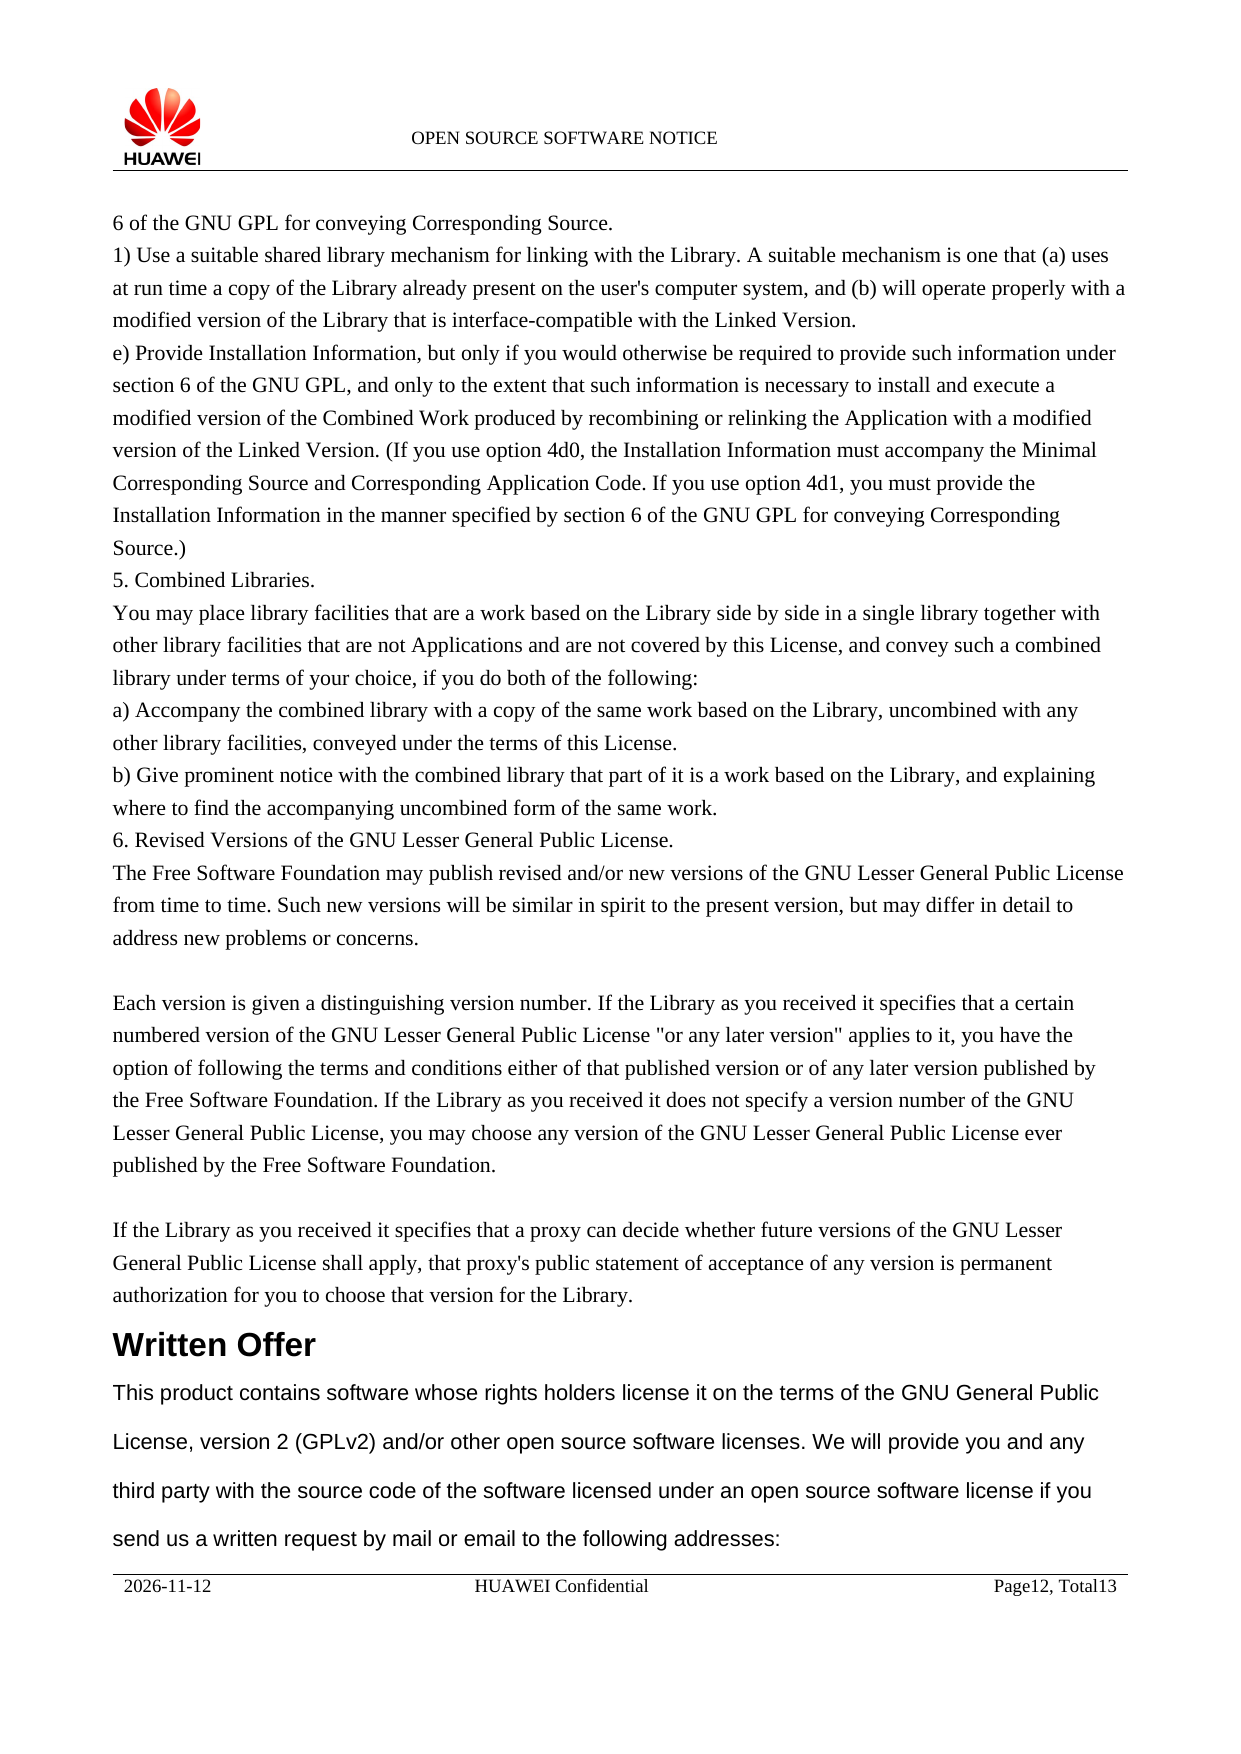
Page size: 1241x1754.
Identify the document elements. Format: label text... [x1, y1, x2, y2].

picture [124, 88, 201, 165]
text This product contains software whose rights holders license it on the terms of the GNU General Public License, version 2 (GPLv2) and/or other open source software licenses. We will provide you and any third party with the source code of the software licensed under an open source software license if you send us a written request by mail or email to the following addresses: [112, 1376, 1128, 1555]
text Written Offer [112, 1311, 1128, 1376]
